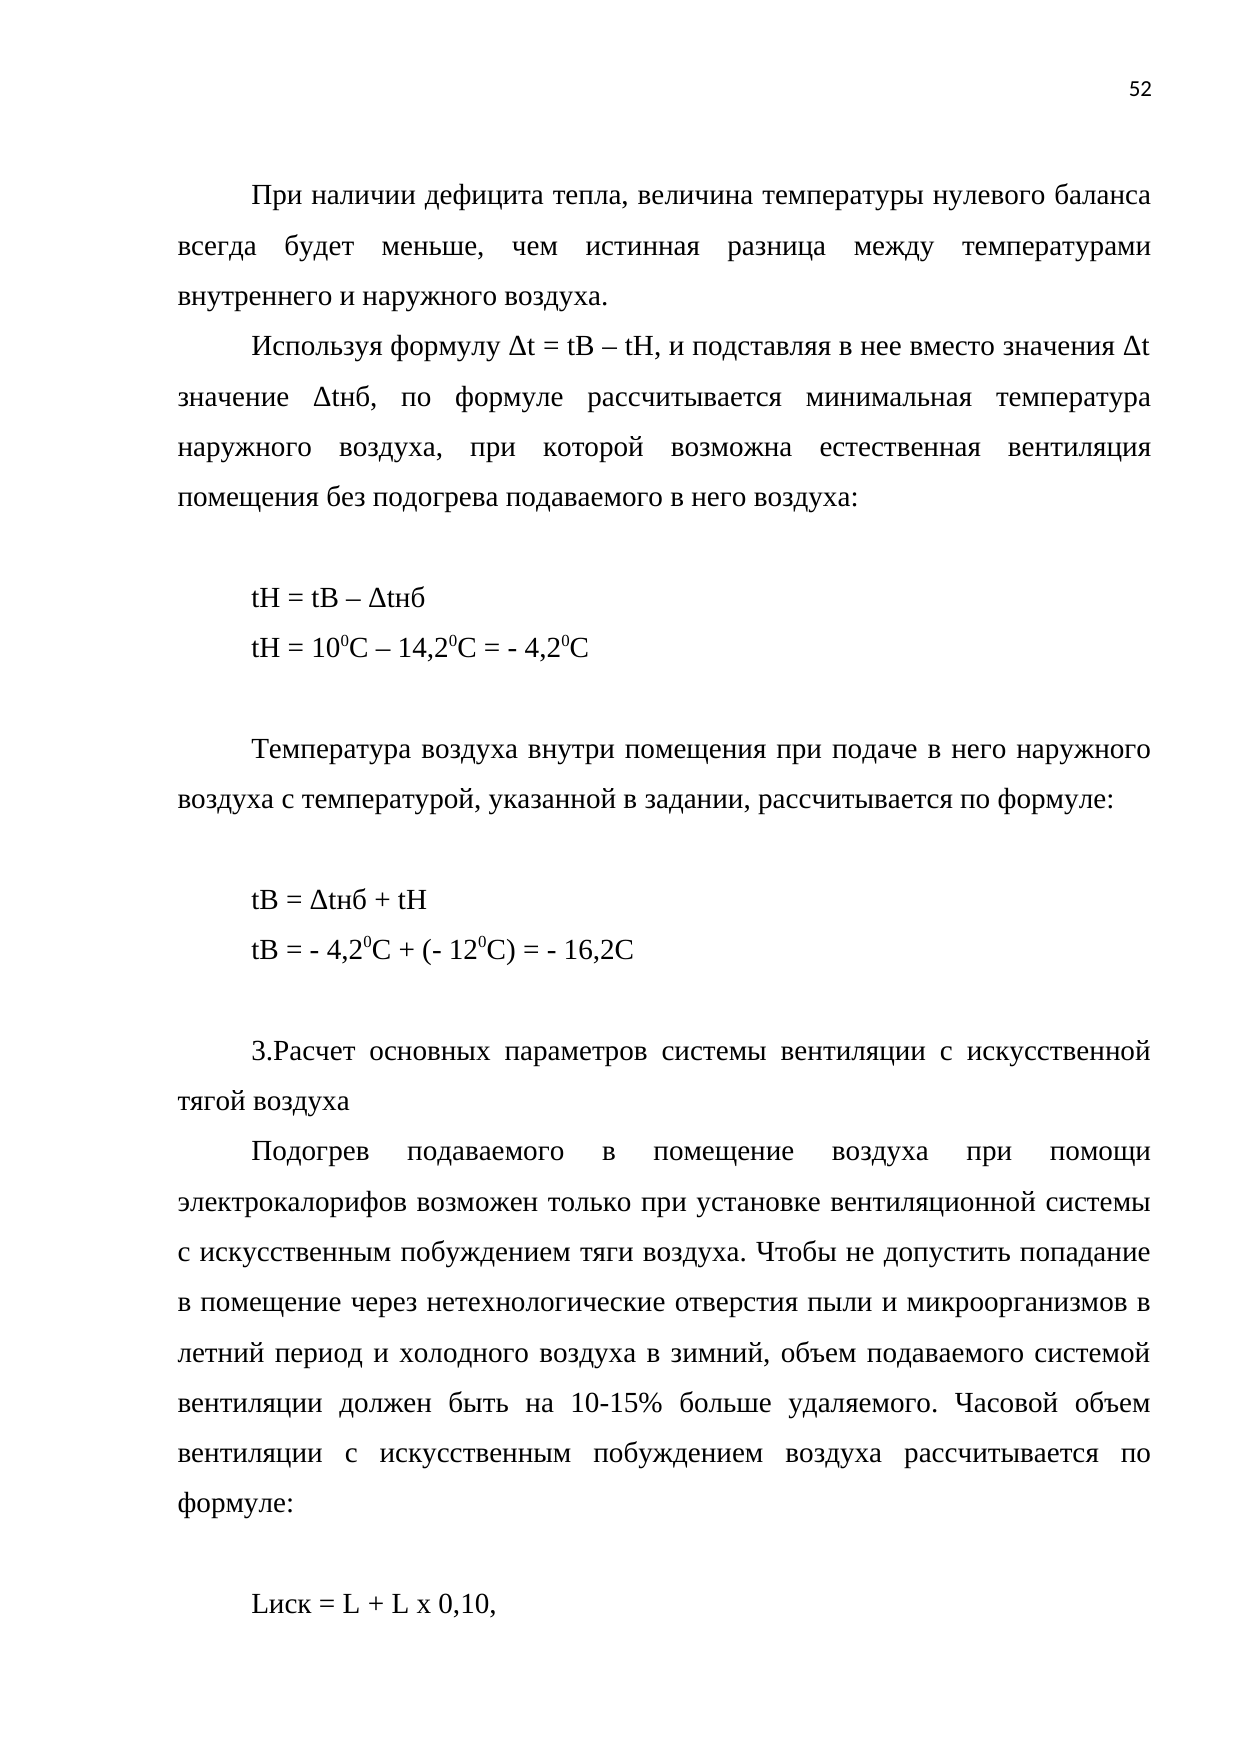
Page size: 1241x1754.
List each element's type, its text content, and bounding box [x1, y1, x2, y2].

text Используя формулу Δt = tB – tH, и подставляя в нее вместо значения Δt значение Δtнб, по формуле рассчитывается минимальная температура наружного воздуха, при которой возможна естественная вентиляция помещения без подогрева подаваемого в него воздуха: [177, 328, 1152, 513]
text tH = tB – Δtнб [177, 580, 1152, 613]
text При наличии дефицита тепла, величина температуры нулевого баланса всегда будет меньше, чем истинная разница между температурами внутреннего и наружного воздуха. [177, 177, 1152, 312]
text tB = Δtнб + tH [177, 882, 1152, 915]
text Температура воздуха внутри помещения при подаче в него наружного воздуха с температурой, указанной в задании, рассчитывается по формуле: [177, 731, 1152, 815]
text 3.Расчет основных параметров системы вентиляции с искусственной тягой воздуха [177, 1033, 1152, 1117]
text Lиск = L + L х 0,10, [177, 1586, 1152, 1620]
text Подогрев подаваемого в помещение воздуха при помощи электрокалорифов возможен только при установке вентиляционной системы с искусственным побуждением тяги воздуха. Чтобы не допустить попадание в помещение через нетехнологические отверстия пыли и микроорганизмов в летний период и холодного воздуха в зимний, объем подаваемого системой вентиляции должен быть на 10-15% больше удаляемого. Часовой объем вентиляции с искусственным побуждением воздуха рассчитывается по формуле: [177, 1133, 1152, 1519]
text tH = 100С – 14,20С = - 4,20С [177, 630, 1152, 664]
text tB = - 4,20С + (- 120С) = - 16,2С [177, 932, 1152, 966]
